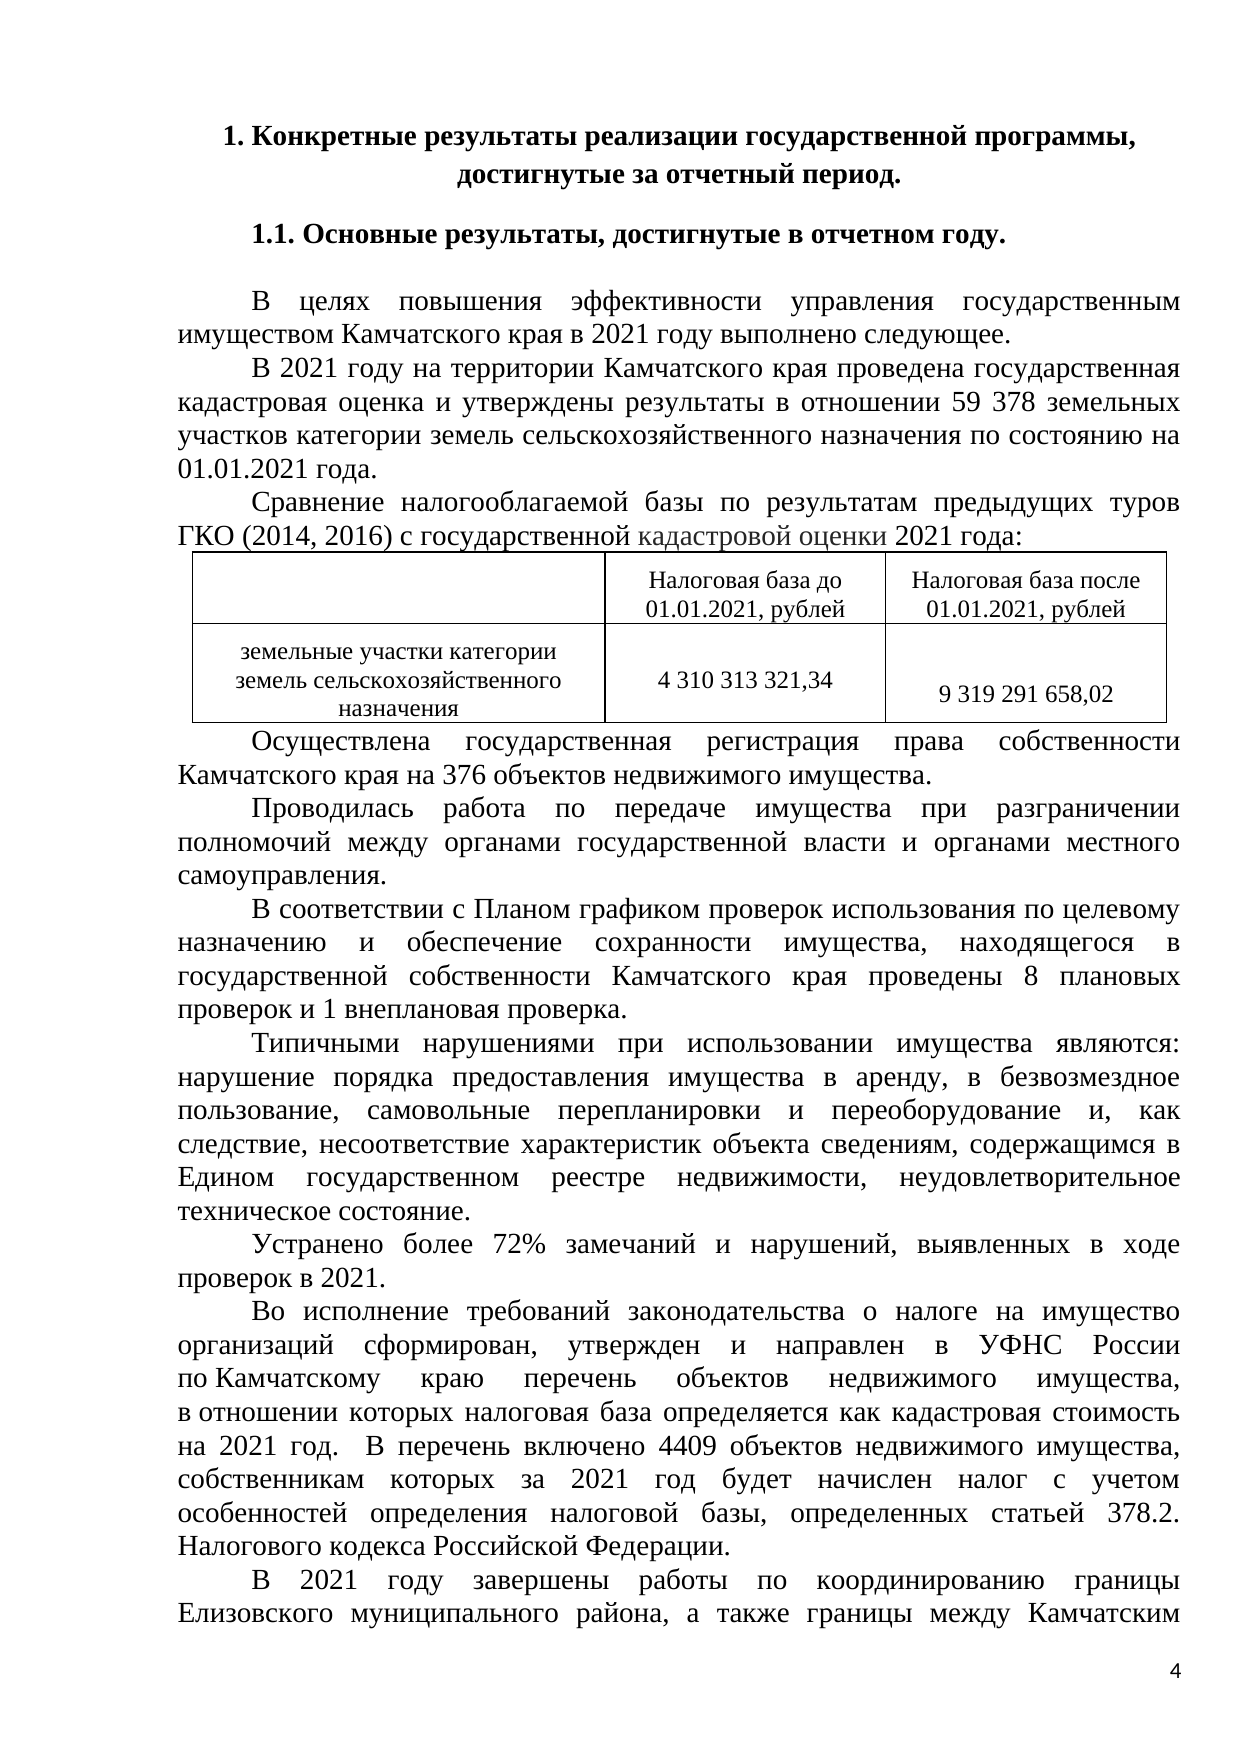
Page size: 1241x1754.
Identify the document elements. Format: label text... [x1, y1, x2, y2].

text Устранено более 72% замечаний и нарушений, выявленных в ходе проверок в 2021. [177, 1226, 1181, 1293]
text В целях повышения эффективности управления государственным имуществом Камчатского края в 2021 году выполнено следующее. [177, 283, 1181, 350]
text В соответствии с Планом графиком проверок использования по целевому назначению и обеспечение сохранности имущества, находящегося в государственной собственности Камчатского края проведены 8 плановых проверок и 1 внеплановая проверка. [177, 891, 1181, 1025]
table_cell 9 319 291 658,02 [886, 624, 1166, 722]
table_cell 4 310 313 321,34 [606, 624, 885, 722]
table_header Налоговая база до 01.01.2021, рублей [606, 553, 885, 622]
text 1. Конкретные результаты реализации государственной программы, достигнутые за отчетный период. [177, 118, 1181, 190]
text Во исполнение требований законодательства о налоге на имущество организаций сформирован, утвержден и направлен в УФНС России по Камчатскому краю перечень объектов недвижимого имущества, в отношении которых налоговая база определяется как кадастровая стоимость на 2021 год. В перечень включено 4409 объектов недвижимого имущества, собственникам которых за 2021 год будет начислен налог с учетом особенностей определения налоговой базы, определенных статьей 378.2. Налогового кодекса Российской Федерации. [177, 1293, 1181, 1562]
text Проводилась работа по передаче имущества при разграничении полномочий между органами государственной власти и органами местного самоуправления. [177, 790, 1181, 891]
text Сравнение налогооблагаемой базы по результатам предыдущих туров ГКО (2014, 2016) с государственной кадастровой оценки 2021 года: [177, 484, 1181, 551]
table_header [193, 553, 604, 622]
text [177, 1562, 1181, 1629]
text В 2021 году на территории Камчатского края проведена государственная кадастровая оценка и утверждены результаты в отношении 59 378 земельных участков категории земель сельскохозяйственного назначения по состоянию на 01.01.2021 года. [177, 350, 1181, 484]
text Осуществлена государственная регистрация права собственности Камчатского края на 376 объектов недвижимого имущества. [177, 723, 1181, 790]
table_cell земельные участки категории земель сельскохозяйственного назначения [193, 624, 604, 722]
table_header Налоговая база после 01.01.2021, рублей [886, 553, 1166, 622]
text 1.1. Основные результаты, достигнутые в отчетном году. [177, 216, 1181, 249]
text Типичными нарушениями при использовании имущества являются: нарушение порядка предоставления имущества в аренду, в безвозмездное пользование, самовольные перепланировки и переоборудование и, как следствие, несоответствие характеристик объекта сведениям, содержащимся в Едином государственном реестре недвижимости, неудовлетворительное техническое состояние. [177, 1025, 1181, 1226]
